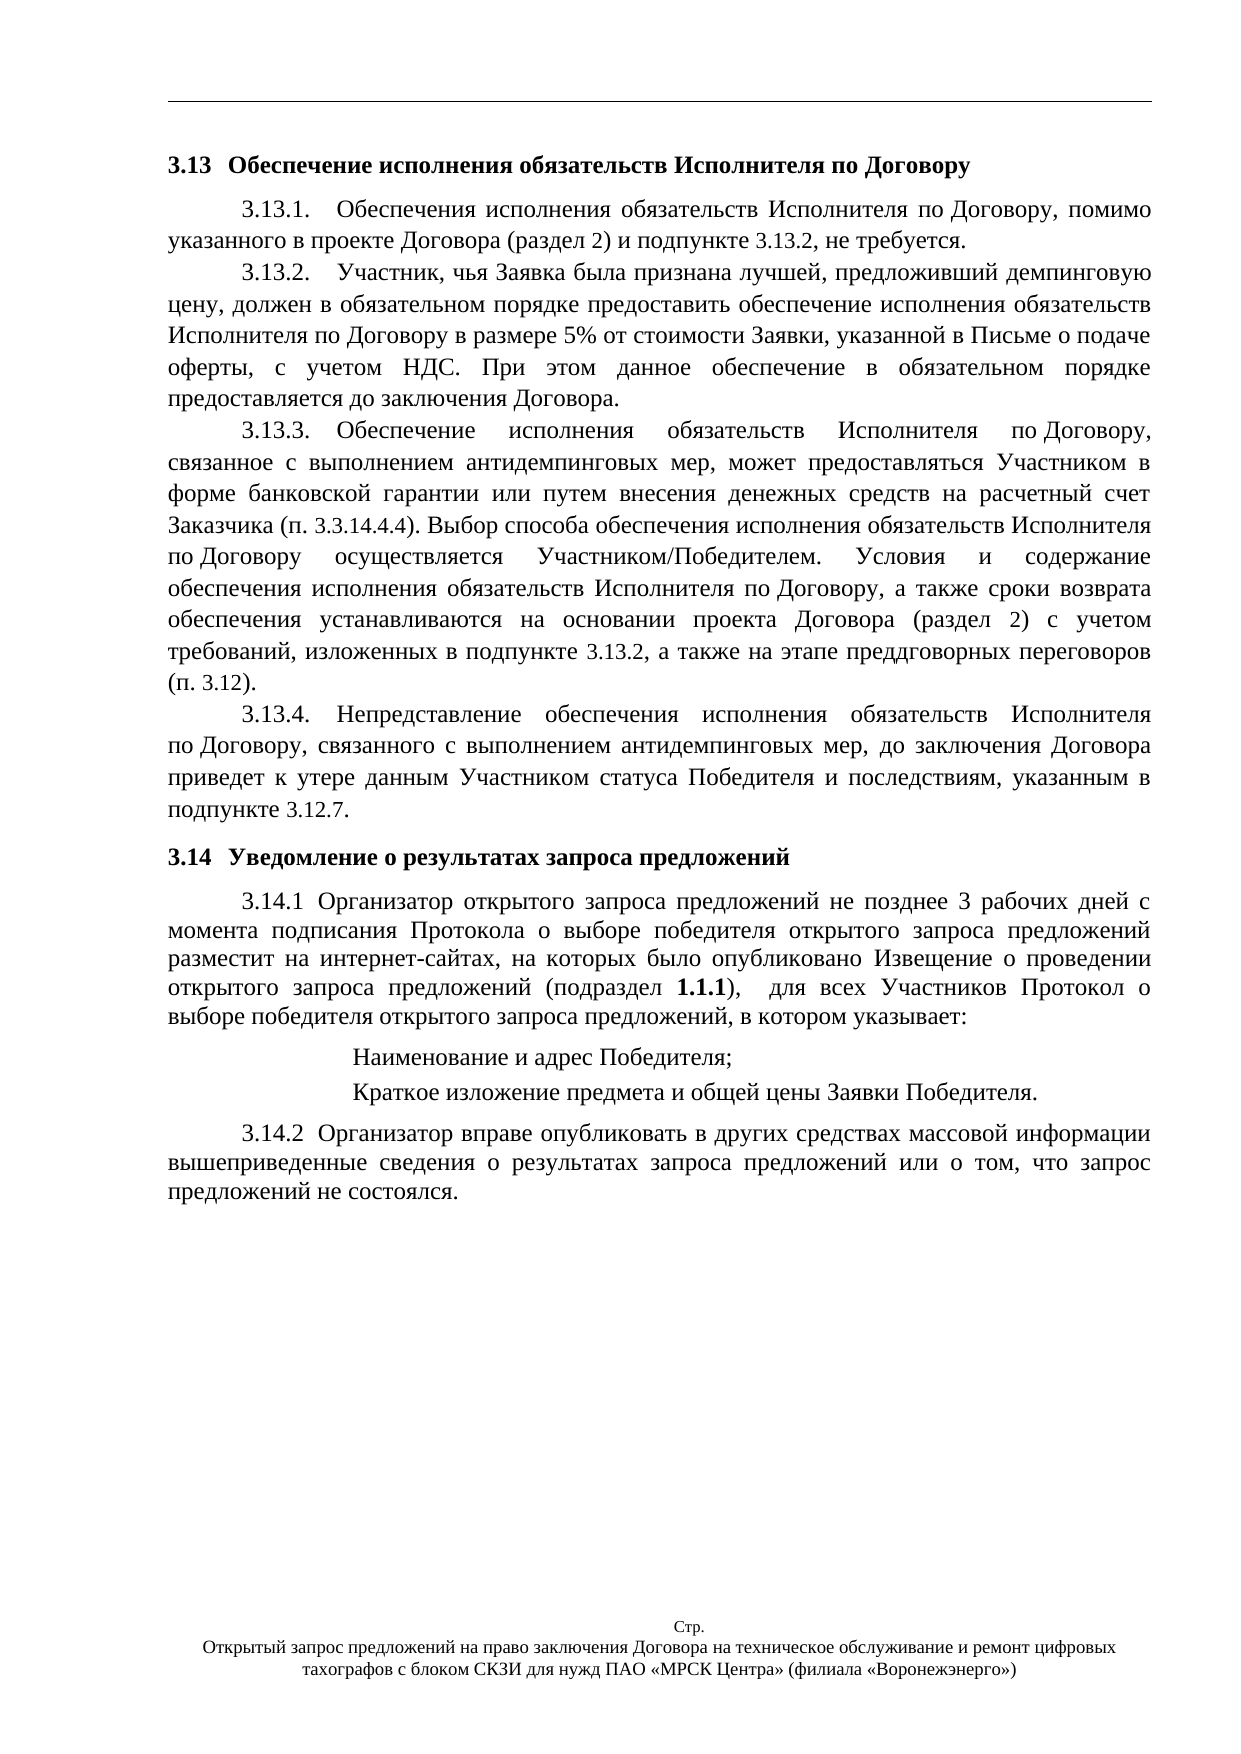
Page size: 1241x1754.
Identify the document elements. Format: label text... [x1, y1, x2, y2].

subtitle Организатор вправе опубликовать в других средствах массовой информации вышеприведенные сведения о результатах запроса предложений или о том, что запрос предложений не состоялся. [168, 1118, 1152, 1205]
list Краткое изложение предмета и общей цены Заявки Победителя. [352, 1077, 1166, 1106]
subtitle Обеспечение исполнения обязательств Исполнителя по Договору [168, 150, 1152, 179]
subtitle Организатор открытого запроса предложений не позднее 3 рабочих дней с момента подписания Протокола о выборе победителя открытого запроса предложений разместит на интернет-сайтах, на которых было опубликовано Извещение о проведении открытого запроса предложений (подраздел 1.1.1), для всех Участников Протокол о выборе победителя открытого запроса предложений, в котором указывает: [168, 886, 1152, 1030]
list Участник, чья Заявка была признана лучшей, предложивший демпинговую цену, должен в обязательном порядке предоставить обеспечение исполнения обязательств Исполнителя по Договору в размере 5% от стоимости Заявки, указанной в Письме о подаче оферты, с учетом НДС. При этом данное обеспечение в обязательном порядке предоставляется до заключения Договора. [168, 257, 1152, 412]
subtitle Уведомление о результатах запроса предложений [168, 842, 1152, 871]
list Наименование и адрес Победителя; [352, 1042, 1166, 1071]
list Обеспечение исполнения обязательств Исполнителя по Договору, связанное с выполнением антидемпинговых мер, может предоставляться Участником в форме банковской гарантии или путем внесения денежных средств на расчетный счет Заказчика (п. 3.3.14.4.4). Выбор способа обеспечения исполнения обязательств Исполнителя по Договору осуществляется Участником/Победителем. Условия и содержание обеспечения исполнения обязательств Исполнителя по Договору, а также сроки возврата обеспечения устанавливаются на основании проекта Договора (раздел 2) с учетом требований, изложенных в подпункте 3.13.2, а также на этапе преддговорных переговоров (п. 3.12). [168, 415, 1152, 696]
list Обеспечения исполнения обязательств Исполнителя по Договору, помимо указанного в проекте Договора (раздел 2) и подпункте 3.13.2, не требуется. [168, 194, 1152, 254]
list Непредставление обеспечения исполнения обязательств Исполнителя по Договору, связанного с выполнением антидемпинговых мер, до заключения Договора приведет к утере данным Участником статуса Победителя и последствиям, указанным в подпункте 3.12.7. [168, 699, 1152, 822]
